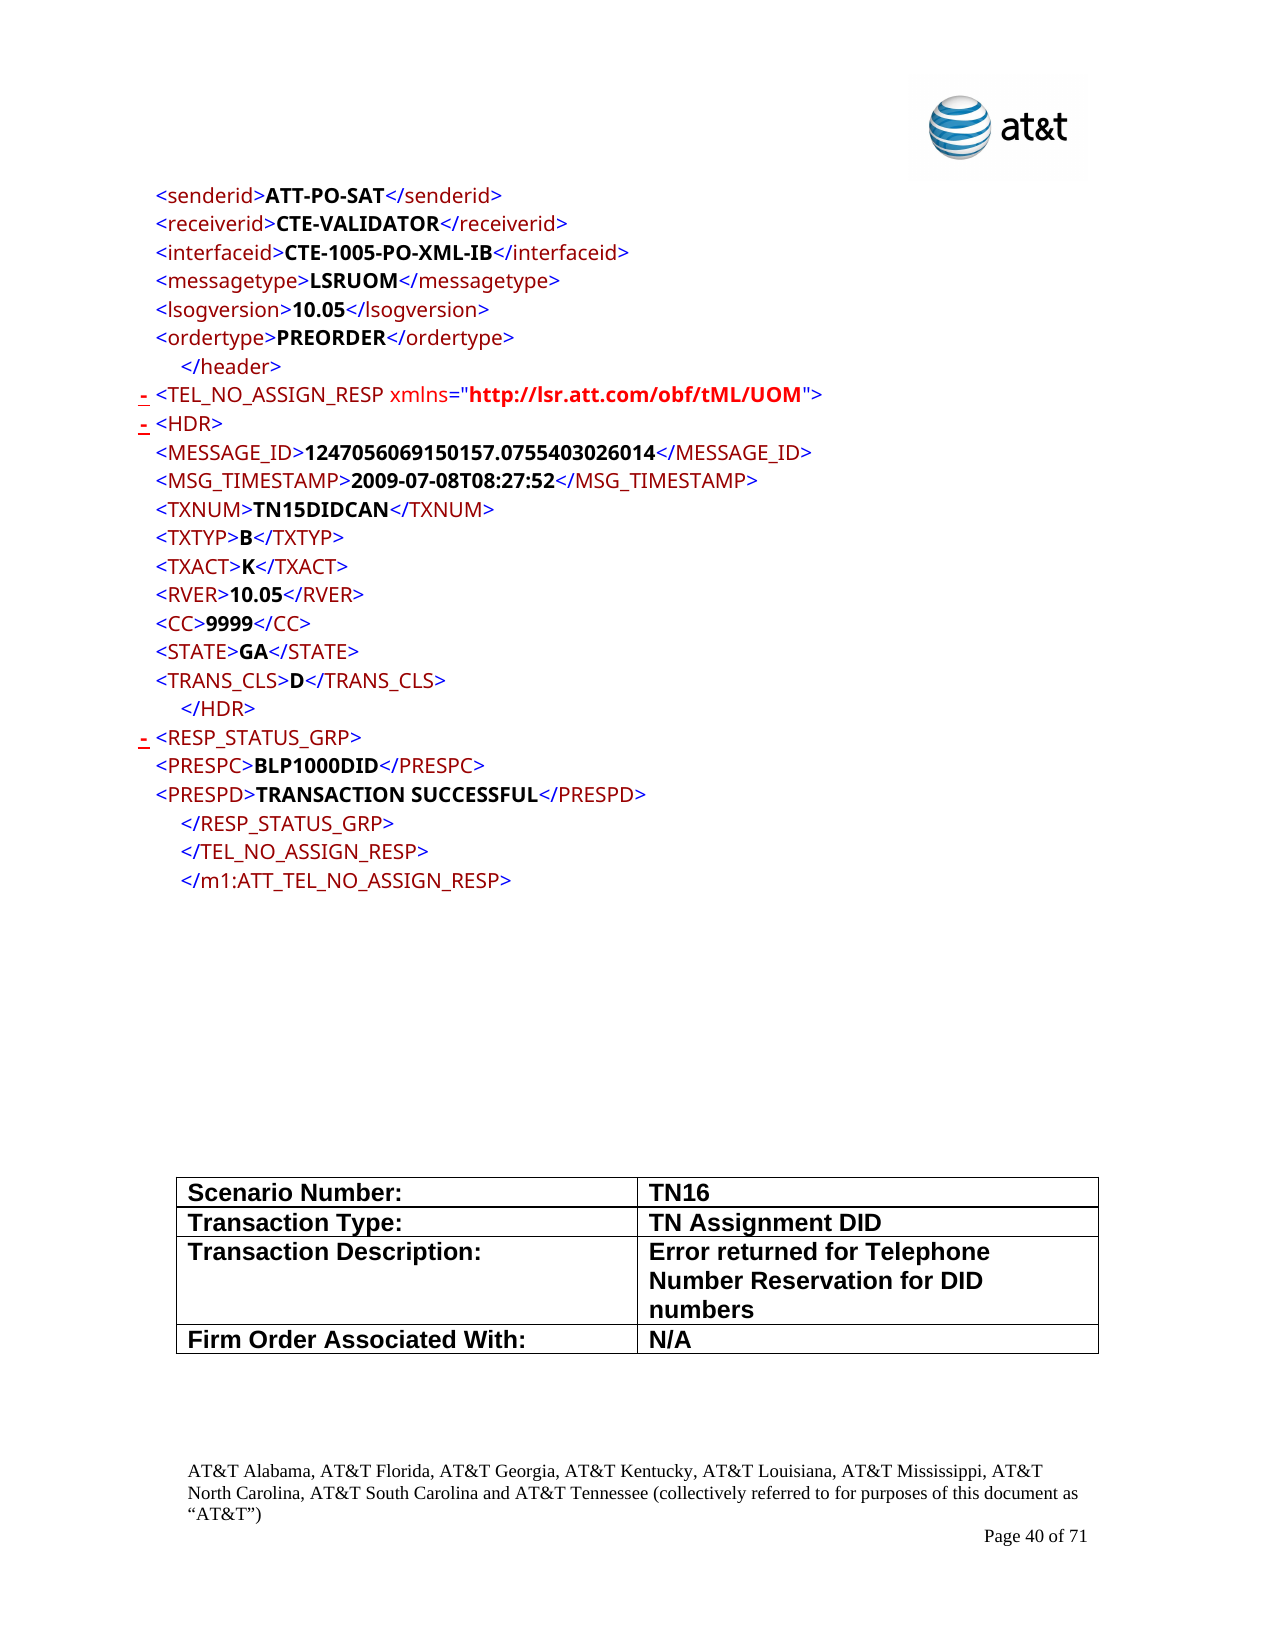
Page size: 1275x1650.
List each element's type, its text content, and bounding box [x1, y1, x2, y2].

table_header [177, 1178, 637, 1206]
text <TXTYP>B</TXTYP> [137, 523, 1087, 552]
picture [908, 74, 1088, 181]
text <ordertype>PREORDER</ordertype> [137, 323, 1087, 352]
text </TEL_NO_ASSIGN_RESP> [162, 837, 1087, 866]
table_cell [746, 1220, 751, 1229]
text </RESP_STATUS_GRP> [162, 809, 1087, 837]
text <RVER>10.05</RVER> [137, 580, 1087, 609]
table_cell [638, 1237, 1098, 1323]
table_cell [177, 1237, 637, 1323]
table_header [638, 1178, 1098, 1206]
text - <TEL_NO_ASSIGN_RESP xmlns="http://lsr.att.com/obf/tML/UOM"> [137, 381, 1087, 409]
text - <HDR> [137, 409, 1087, 438]
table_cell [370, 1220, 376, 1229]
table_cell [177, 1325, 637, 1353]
text </HDR> [162, 694, 1087, 723]
text <MESSAGE_ID>1247056069150157.0755403026014</MESSAGE_ID> [137, 438, 1087, 466]
text <MSG_TIMESTAMP>2009-07-08T08:27:52</MSG_TIMESTAMP> [137, 466, 1087, 495]
text <TRANS_CLS>D</TRANS_CLS> [137, 666, 1087, 694]
text <senderid>ATT-PO-SAT</senderid> [137, 181, 1087, 209]
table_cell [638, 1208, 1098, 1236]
text <TXNUM>TN15DIDCAN</TXNUM> [137, 495, 1087, 523]
text <interfaceid>CTE-1005-PO-XML-IB</interfaceid> [137, 238, 1087, 266]
text <receiverid>CTE-VALIDATOR</receiverid> [137, 209, 1087, 238]
text <lsogversion>10.05</lsogversion> [137, 295, 1087, 323]
text </m1:ATT_TEL_NO_ASSIGN_RESP> [162, 866, 1087, 894]
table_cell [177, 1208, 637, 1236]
text <messagetype>LSRUOM</messagetype> [137, 266, 1087, 295]
text <PRESPC>BLP1000DID</PRESPC> [137, 752, 1087, 780]
text </header> [162, 352, 1087, 381]
text <TXACT>K</TXACT> [137, 552, 1087, 580]
text <CC>9999</CC> [137, 609, 1087, 637]
text <STATE>GA</STATE> [137, 637, 1087, 666]
text <PRESPD>TRANSACTION SUCCESSFUL</PRESPD> [137, 780, 1087, 809]
text - <RESP_STATUS_GRP> [137, 723, 1087, 752]
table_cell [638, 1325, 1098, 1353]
